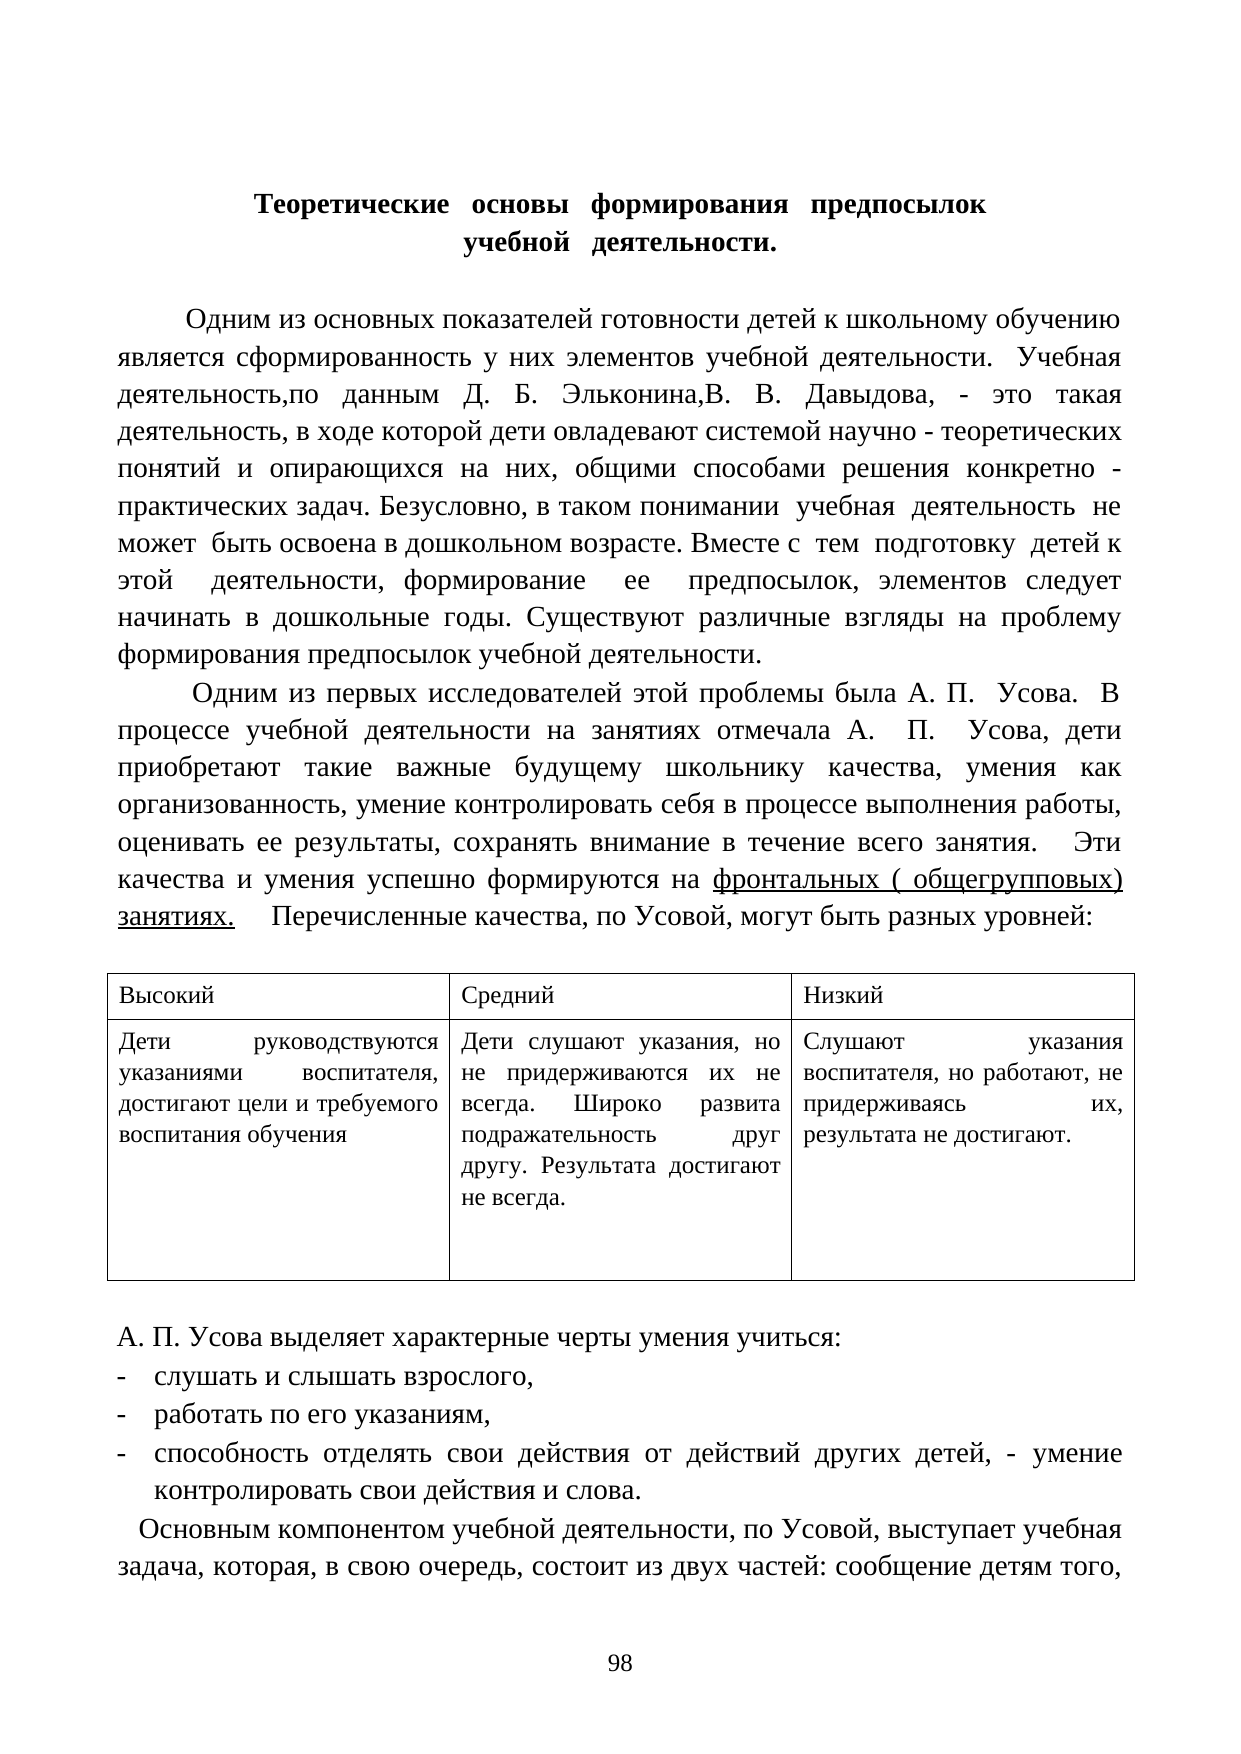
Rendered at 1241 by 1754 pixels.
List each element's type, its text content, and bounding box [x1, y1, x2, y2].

table_header Низкий [792, 974, 1134, 1019]
text Теоретические основы формирования предпосылок учебной деятельности. [253, 187, 1093, 258]
list слушать и слышать взрослого, [116, 1358, 1123, 1391]
table_cell Слушают указания воспитателя, но работают, не придерживаясь их, результата не достигают. [792, 1020, 1134, 1279]
table_header Высокий [108, 974, 449, 1019]
text Одним из первых исследователей этой проблемы была А. П. Усова. В процессе учебной деятельности на занятиях отмечала А. П. Усова, дети приобретают такие важные будущему школьнику качества, умения как организованность, умение контролировать себя в процессе выполнения работы, оценивать ее результаты, сохранять внимание в течение всего занятия. Эти качества и умения успешно формируются на фронтальных ( общегрупповых) занятиях. Перечисленные качества, по Усовой, могут быть разных уровней: [116, 675, 1123, 932]
list способность отделять свои действия от действий других детей, - умение контролировать свои действия и слова. [116, 1435, 1123, 1506]
table_header Средний [450, 974, 791, 1019]
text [116, 1511, 1123, 1582]
list работать по его указаниям, [116, 1397, 1123, 1430]
text А. П. Усова выделяет характерные черты умения учиться: [116, 1319, 1123, 1353]
table_cell Дети руководствуются указаниями воспитателя, достигают цели и требуемого воспитания обучения [108, 1020, 449, 1279]
table_cell Дети слушают указания, но не придерживаются их не всегда. Широко развита подражательность друг другу. Результата достигают не всегда. [450, 1020, 791, 1279]
text Одним из основных показателей готовности детей к школьному обучению является сформированность у них элементов учебной деятельности. Учебная деятельность,по данным Д. Б. Эльконина,В. В. Давыдова, - это такая деятельность, в ходе которой дети овладевают системой научно - теоретических понятий и опирающихся на них, общими способами решения конкретно - практических задач. Безусловно, в таком понимании учебная деятельность не может быть освоена в дошкольном возрасте. Вместе с тем подготовку детей к этой деятельности, формирование ее предпосылок, элементов следует начинать в дошкольные годы. Существуют различные взгляды на проблему формирования предпосылок учебной деятельности. [116, 302, 1123, 670]
